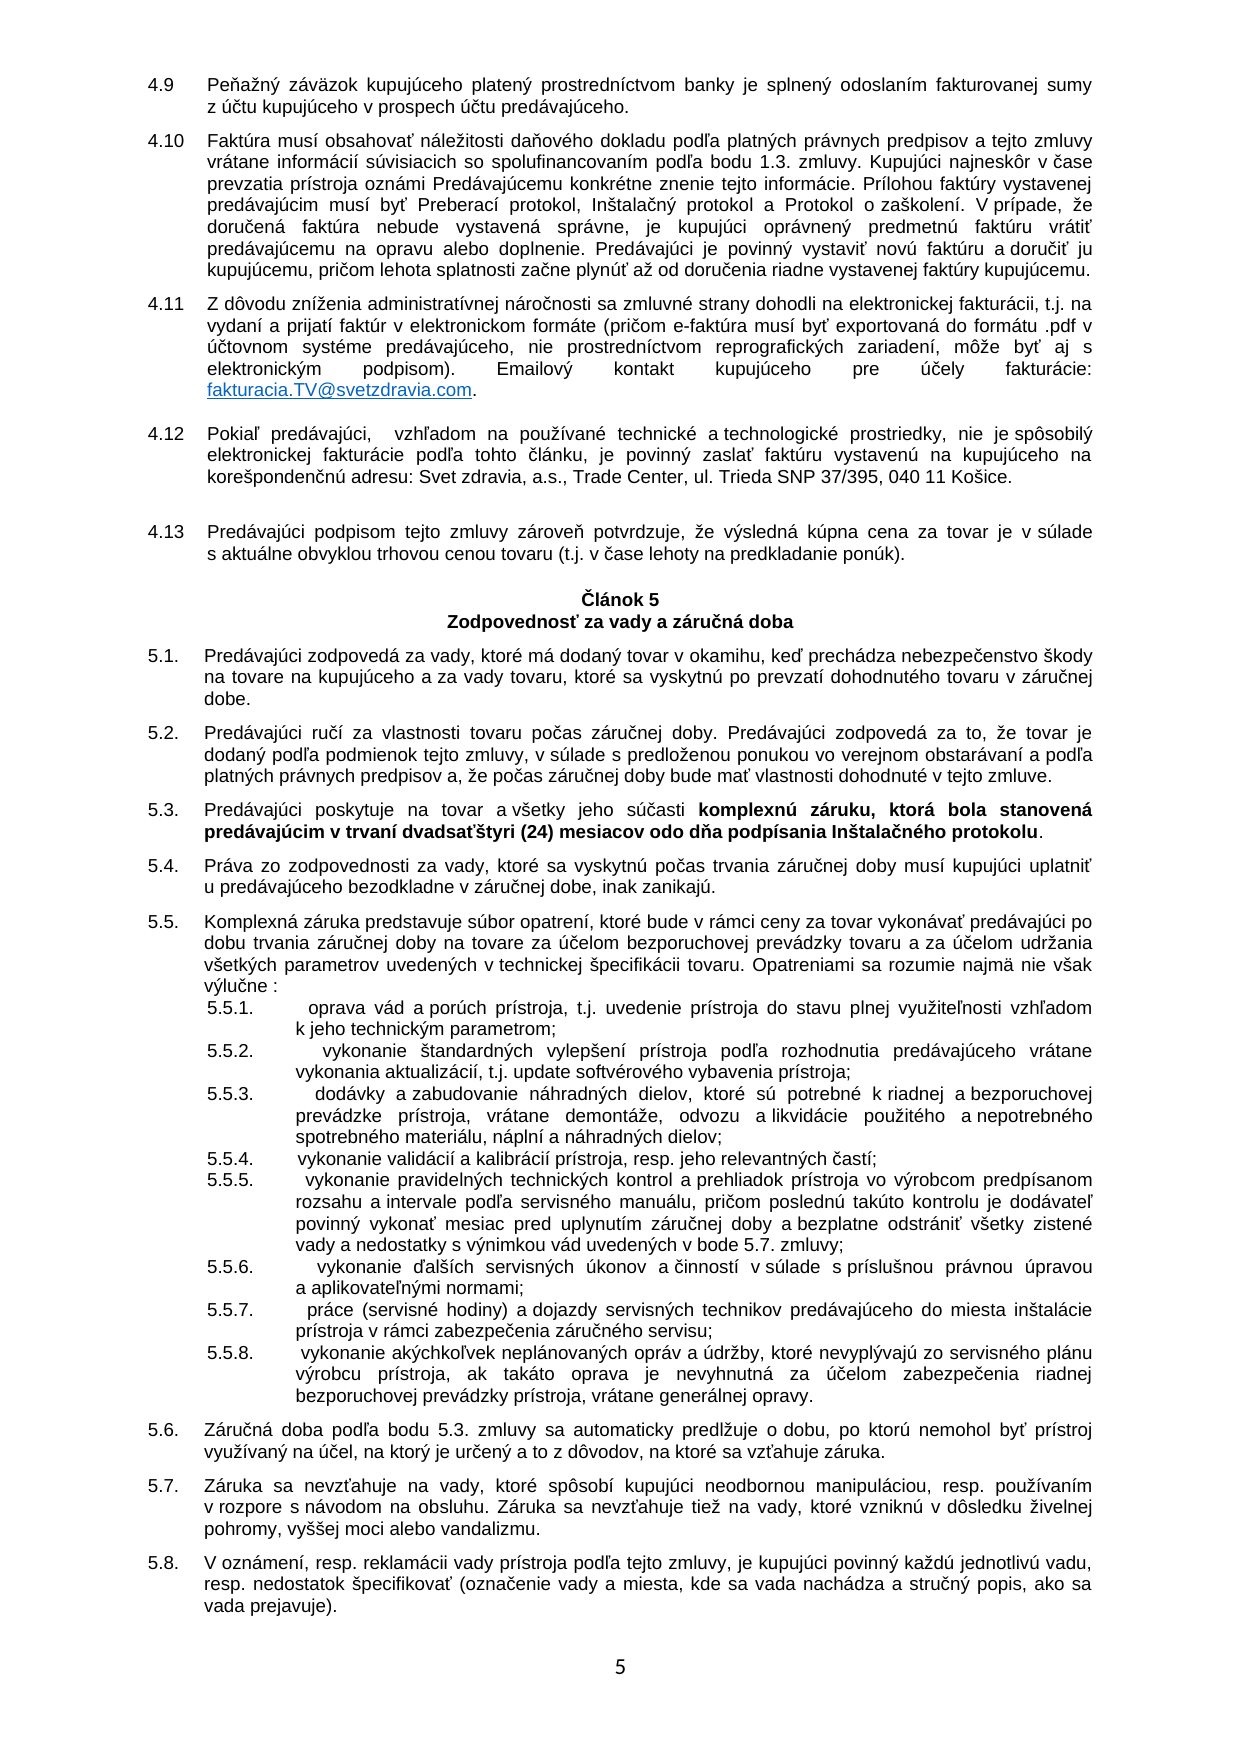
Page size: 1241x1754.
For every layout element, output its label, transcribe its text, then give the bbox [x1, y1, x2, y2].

list Komplexná záruka predstavuje súbor opatrení, ktoré bude v rámci ceny za tovar vykonávať predávajúci po dobu trvania záručnej doby na tovare za účelom bezporuchovej prevádzky tovaru a za účelom udržania všetkých parametrov uvedených v technickej špecifikácii tovaru. Opatreniami sa rozumie najmä nie však výlučne : [148, 910, 1092, 997]
list Záruka sa nevzťahuje na vady, ktoré spôsobí kupujúci neodbornou manipuláciou, resp. používaním v rozpore s návodom na obsluhu. Záruka sa nevzťahuje tiež na vady, ktoré vzniknú v dôsledku živelnej pohromy, vyššej moci alebo vandalizmu. [148, 1474, 1092, 1539]
list vykonanie validácií a kalibrácií prístroja, resp. jeho relevantných častí; [207, 1148, 1092, 1169]
list Faktúra musí obsahovať náležitosti daňového dokladu podľa platných právnych predpisov a tejto zmluvy vrátane informácií súvisiacich so spolufinancovaním podľa bodu 1.3. zmluvy. Kupujúci najneskôr v čase prevzatia prístroja oznámi Predávajúcemu konkrétne znenie tejto informácie. Prílohou faktúry vystavenej predávajúcim musí byť Preberací protokol, Inštalačný protokol a Protokol o zaškolení. V prípade, že doručená faktúra nebude vystavená správne, je kupujúci oprávnený predmetnú faktúru vrátiť predávajúcemu na opravu alebo doplnenie. Predávajúci je povinný vystaviť novú faktúru a doručiť ju kupujúcemu, pričom lehota splatnosti začne plynúť až od doručenia riadne vystavenej faktúry kupujúcemu. [148, 129, 1092, 280]
list V oznámení, resp. reklamácii vady prístroja podľa tejto zmluvy, je kupujúci povinný každú jednotlivú vadu, resp. nedostatok špecifikovať (označenie vady a miesta, kde sa vada nachádza a stručný popis, ako sa vada prejavuje). [148, 1552, 1092, 1616]
list Predávajúci poskytuje na tovar a všetky jeho súčasti komplexnú záruku, ktorá bola stanovená predávajúcim v trvaní dvadsaťštyri (24) mesiacov odo dňa podpísania Inštalačného protokolu. [148, 799, 1092, 842]
list práce (servisné hodiny) a dojazdy servisných technikov predávajúceho do miesta inštalácie prístroja v rámci zabezpečenia záručného servisu; [207, 1298, 1092, 1342]
list vykonanie pravidelných technických kontrol a prehliadok prístroja vo výrobcom predpísanom rozsahu a intervale podľa servisného manuálu, pričom poslednú takúto kontrolu je dodávateľ povinný vykonať mesiac pred uplynutím záručnej doby a bezplatne odstrániť všetky zistené vady a nedostatky s výnimkou vád uvedených v bode 5.7. zmluvy; [207, 1169, 1092, 1255]
list vykonanie štandardných vylepšení prístroja podľa rozhodnutia predávajúceho vrátane vykonania aktualizácií, t.j. update softvérového vybavenia prístroja; [207, 1040, 1092, 1083]
list Záručná doba podľa bodu 5.3. zmluvy sa automaticky predlžuje o dobu, po ktorú nemohol byť prístroj využívaný na účel, na ktorý je určený a to z dôvodov, na ktoré sa vzťahuje záruka. [148, 1419, 1092, 1462]
list Predávajúci podpisom tejto zmluvy zároveň potvrdzuje, že výsledná kúpna cena za tovar je v súlade s aktuálne obvyklou trhovou cenou tovaru (t.j. v čase lehoty na predkladanie ponúk). [148, 521, 1092, 564]
list Predávajúci zodpovedá za vady, ktoré má dodaný tovar v okamihu, keď prechádza nebezpečenstvo škody na tovare na kupujúceho a za vady tovaru, ktoré sa vyskytnú po prevzatí dohodnutého tovaru v záručnej dobe. [148, 645, 1092, 709]
list Predávajúci ručí za vlastnosti tovaru počas záručnej doby. Predávajúci zodpovedá za to, že tovar je dodaný podľa podmienok tejto zmluvy, v súlade s predloženou ponukou vo verejnom obstarávaní a podľa platných právnych predpisov a, že počas záručnej doby bude mať vlastnosti dohodnuté v tejto zmluve. [148, 722, 1092, 787]
list Pokiaľ predávajúci, vzhľadom na používané technické a technologické prostriedky, nie je spôsobilý elektronickej fakturácie podľa tohto článku, je povinný zaslať faktúru vystavenú na kupujúceho na korešpondenčnú adresu: Svet zdravia, a.s., Trade Center, ul. Trieda SNP 37/395, 040 11 Košice. [148, 422, 1092, 487]
list Z dôvodu zníženia administratívnej náročnosti sa zmluvné strany dohodli na elektronickej fakturácii, t.j. na vydaní a prijatí faktúr v elektronickom formáte (pričom e-faktúra musí byť exportovaná do formátu .pdf v účtovnom systéme predávajúceho, nie prostredníctvom reprografických zariadení, môže byť aj s elektronickým podpisom). Emailový kontakt kupujúceho pre účely fakturácie: fakturacia.TV@svetzdravia.com. [148, 293, 1092, 401]
text Článok 5 [148, 589, 1092, 611]
list oprava vád a porúch prístroja, t.j. uvedenie prístroja do stavu plnej využiteľnosti vzhľadom k jeho technickým parametrom; [207, 997, 1092, 1040]
text Zodpovednosť za vady a záručná doba [148, 611, 1092, 632]
list vykonanie ďalších servisných úkonov a činností v súlade s príslušnou právnou úpravou a aplikovateľnými normami; [207, 1255, 1092, 1298]
list Práva zo zodpovednosti za vady, ktoré sa vyskytnú počas trvania záručnej doby musí kupujúci uplatniť u predávajúceho bezodkladne v záručnej dobe, inak zanikajú. [148, 855, 1092, 898]
list vykonanie akýchkoľvek neplánovaných opráv a údržby, ktoré nevyplývajú zo servisného plánu výrobcu prístroja, ak takáto oprava je nevyhnutná za účelom zabezpečenia riadnej bezporuchovej prevádzky prístroja, vrátane generálnej opravy. [207, 1342, 1092, 1406]
list Peňažný záväzok kupujúceho platený prostredníctvom banky je splnený odoslaním fakturovanej sumy z účtu kupujúceho v prospech účtu predávajúceho. [148, 74, 1092, 117]
list dodávky a zabudovanie náhradných dielov, ktoré sú potrebné k riadnej a bezporuchovej prevádzke prístroja, vrátane demontáže, odvozu a likvidácie použitého a nepotrebného spotrebného materiálu, náplní a náhradných dielov; [207, 1083, 1092, 1148]
